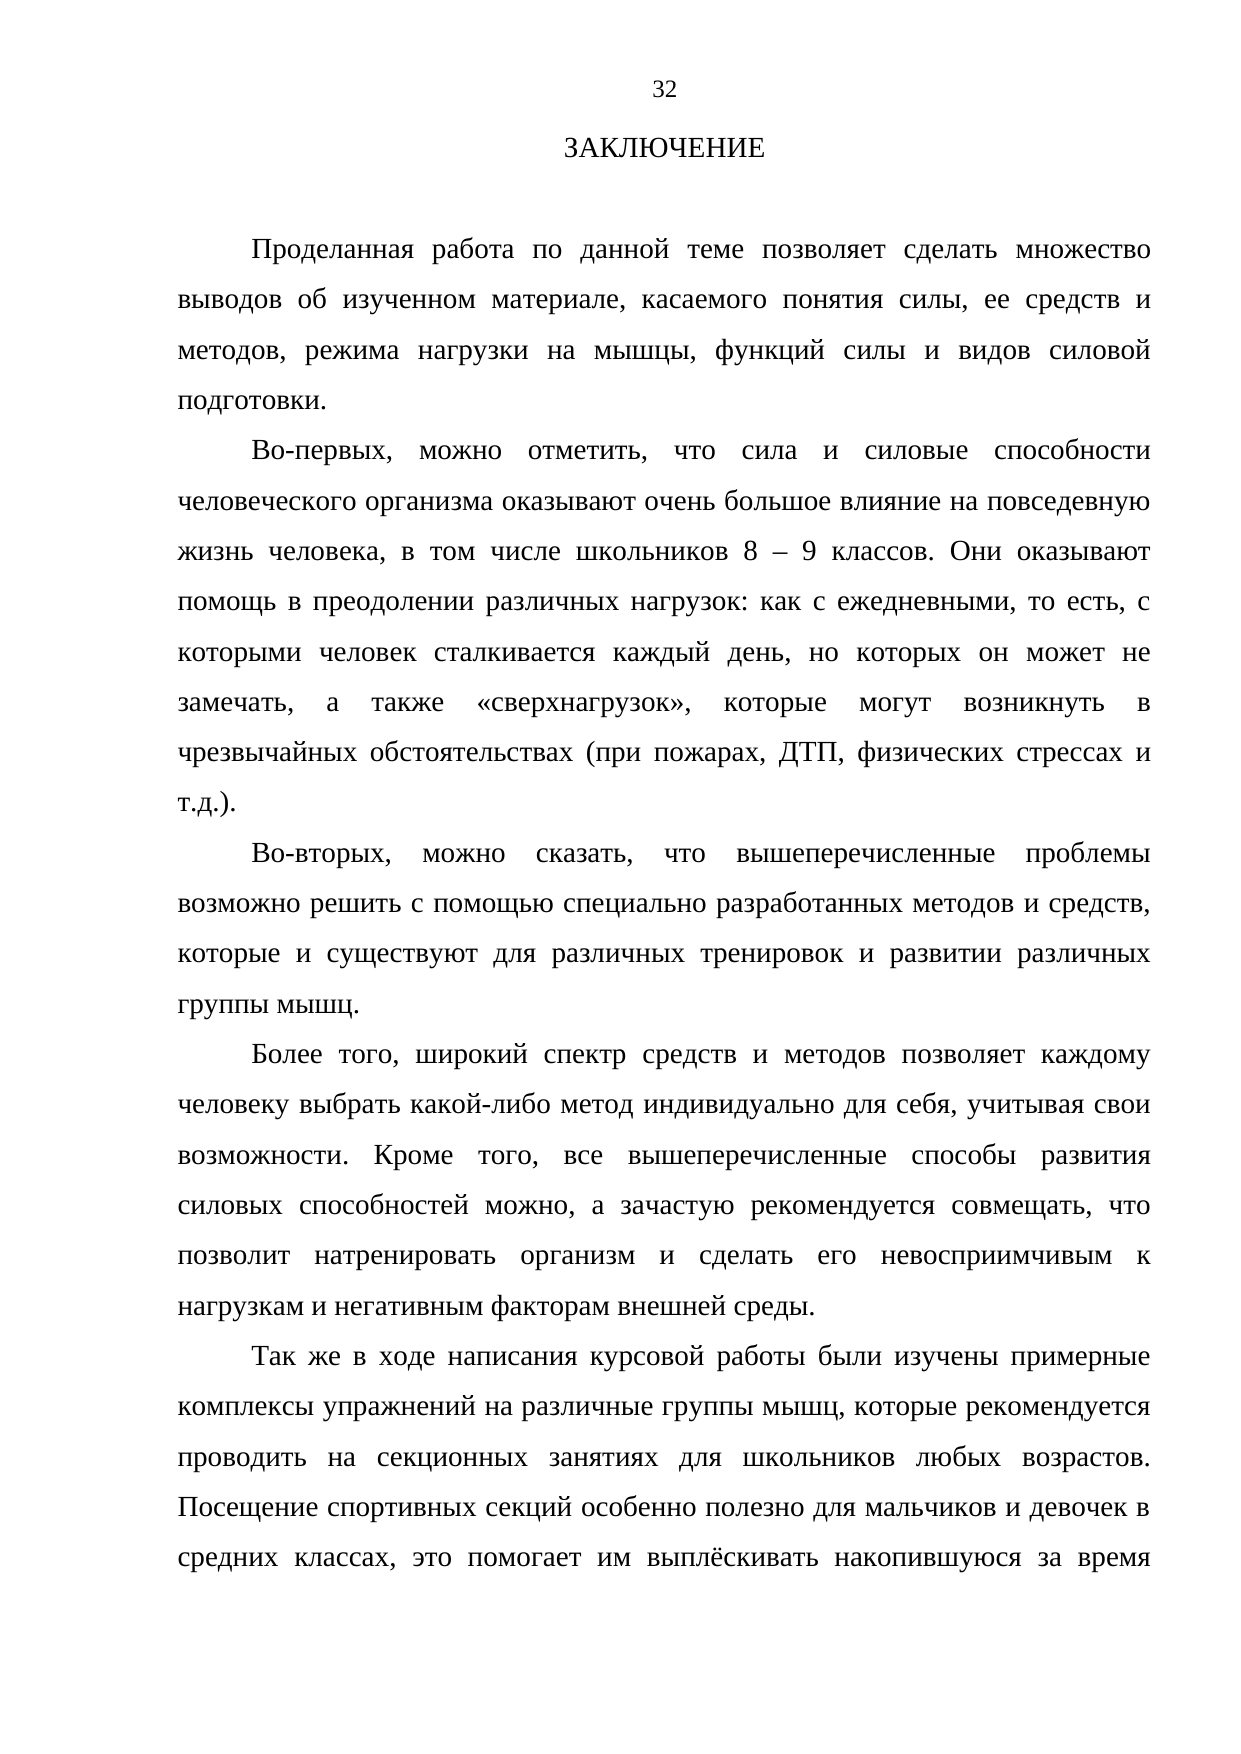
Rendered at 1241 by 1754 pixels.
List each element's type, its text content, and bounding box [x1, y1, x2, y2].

text ЗАКЛЮЧЕНИЕ [177, 131, 1152, 164]
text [177, 1338, 1152, 1573]
text Проделанная работа по данной теме позволяет сделать множество выводов об изученном материале, касаемого понятия силы, ее средств и методов, режима нагрузки на мышцы, функций силы и видов силовой подготовки. [177, 231, 1152, 416]
text Более того, широкий спектр средств и методов позволяет каждому человеку выбрать какой-либо метод индивидуально для себя, учитывая свои возможности. Кроме того, все вышеперечисленные способы развития силовых способностей можно, а зачастую рекомендуется совмещать, что позволит натренировать организм и сделать его невосприимчивым к нагрузкам и негативным факторам внешней среды. [177, 1036, 1152, 1321]
text Во-первых, можно отметить, что сила и силовые способности человеческого организма оказывают очень большое влияние на повседевную жизнь человека, в том числе школьников 8 – 9 классов. Они оказывают помощь в преодолении различных нагрузок: как с ежедневными, то есть, с которыми человек сталкивается каждый день, но которых он может не замечать, а также «сверхнагрузок», которые могут возникнуть в чрезвычайных обстоятельствах (при пожарах, ДТП, физических стрессах и т.д.). [177, 432, 1152, 818]
text Во-вторых, можно сказать, что вышеперечисленные проблемы возможно решить с помощью специально разработанных методов и средств, которые и существуют для различных тренировок и развитии различных группы мышц. [177, 835, 1152, 1019]
